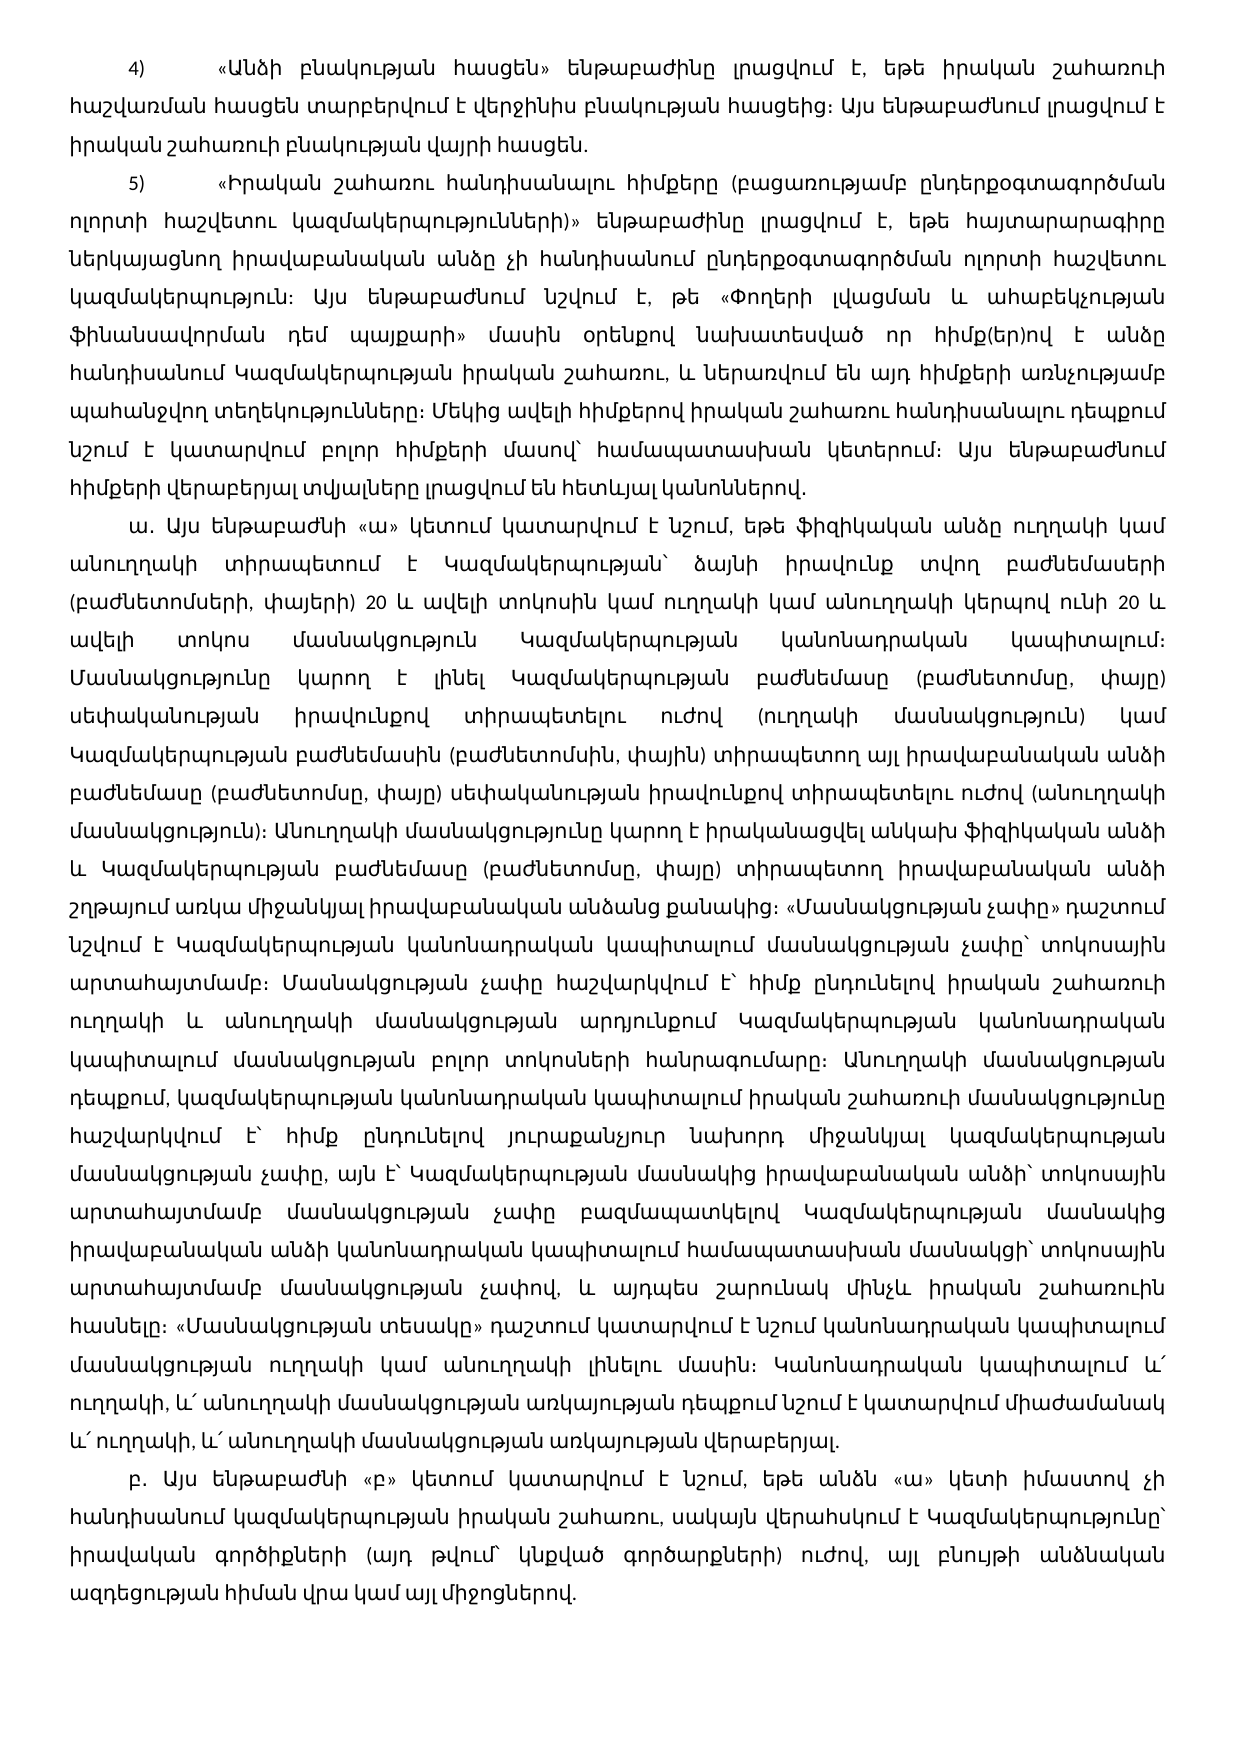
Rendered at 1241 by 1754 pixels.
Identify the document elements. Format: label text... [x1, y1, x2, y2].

text բ․ Այս ենթաբաժնի «բ» կետում կատարվում է նշում, եթե անձն «ա» կետի իմաստով չի հանդիսանում կազմակերպության իրական շահառու, սակայն վերահսկում է Կազմակերպությունը՝ իրավական գործիքների (այդ թվում՝ կնքված գործարքների) ուժով, այլ բնույթի անձնական ազդեցության հիման վրա կամ այլ միջոցներով. [69, 1466, 1167, 1606]
text ա․ Այս ենթաբաժնի «ա» կետում կատարվում է նշում, եթե ֆիզիկական անձը ուղղակի կամ անուղղակի տիրապետում է Կազմակերպության՝ ձայնի իրավունք տվող բաժնեմասերի (բաժնետոմսերի, փայերի) 20 և ավելի տոկոսին կամ ուղղակի կամ անուղղակի կերպով ունի 20 և ավելի տոկոս մասնակցություն Կազմակերպության կանոնադրական կապիտալում։ Մասնակցությունը կարող է լինել Կազմակերպության բաժնեմասը (բաժնետոմսը, փայը) սեփականության իրավունքով տիրապետելու ուժով (ուղղակի մասնակցություն) կամ Կազմակերպության բաժնեմասին (բաժնետոմսին, փային) տիրապետող այլ իրավաբանական անձի բաժնեմասը (բաժնետոմսը, փայը) սեփականության իրավունքով տիրապետելու ուժով (անուղղակի մասնակցություն)։ Անուղղակի մասնակցությունը կարող է իրականացվել անկախ ֆիզիկական անձի և Կազմակերպության բաժնեմասը (բաժնետոմսը, փայը) տիրապետող իրավաբանական անձի շղթայում առկա միջանկյալ իրավաբանական անձանց քանակից։ «Մասնակցության չափը» դաշտում նշվում է Կազմակերպության կանոնադրական կապիտալում մասնակցության չափը՝ տոկոսային արտահայտմամբ։ Մասնակցության չափը հաշվարկվում է՝ հիմք ընդունելով իրական շահառուի ուղղակի և անուղղակի մասնակցության արդյունքում Կազմակերպության կանոնադրական կապիտալում մասնակցության բոլոր տոկոսների հանրագումարը։ Անուղղակի մասնակցության դեպքում, կազմակերպության կանոնադրական կապիտալում իրական շահառուի մասնակցությունը հաշվարկվում է՝ հիմք ընդունելով յուրաքանչյուր նախորդ միջանկյալ կազմակերպության մասնակցության չափը, այն է՝ Կազմակերպության մասնակից իրավաբանական անձի՝ տոկոսային արտահայտմամբ մասնակցության չափը բազմապատկելով Կազմակերպության մասնակից իրավաբանական անձի կանոնադրական կապիտալում համապատասխան մասնակցի՝ տոկոսային արտահայտմամբ մասնակցության չափով, և այդպես շարունակ մինչև իրական շահառուին հասնելը։ «Մասնակցության տեսակը» դաշտում կատարվում է նշում կանոնադրական կապիտալում մասնակցության ուղղակի կամ անուղղակի լինելու մասին։ Կանոնադրական կապիտալում և՛ ուղղակի, և՛ անուղղակի մասնակցության առկայության դեպքում նշում է կատարվում միաժամանակ և՛ ուղղակի, և՛ անուղղակի մասնակցության առկայության վերաբերյալ. [69, 513, 1167, 1453]
list «Իրական շահառու հանդիսանալու հիմքերը (բացառությամբ ընդերքօգտագործման ոլորտի հաշվետու կազմակերպությունների)» ենթաբաժինը լրացվում է, եթե հայտարարագիրը ներկայացնող իրավաբանական անձը չի հանդիսանում ընդերքօգտագործման ոլորտի հաշվետու կազմակերպություն: Այս ենթաբաժնում նշվում է, թե «Փողերի լվացման և ահաբեկչության ֆինանսավորման դեմ պայքարի» մասին օրենքով նախատեսված որ հիմք(եր)ով է անձը հանդիսանում Կազմակերպության իրական շահառու, և ներառվում են այդ հիմքերի առնչությամբ պահանջվող տեղեկությունները։ Մեկից ավելի հիմքերով իրական շահառու հանդիսանալու դեպքում նշում է կատարվում բոլոր հիմքերի մասով՝ համապատասխան կետերում։ Այս ենթաբաժնում հիմքերի վերաբերյալ տվյալները լրացվում են հետևյալ կանոններով․ [69, 170, 1167, 500]
list «Անձի բնակության հասցեն» ենթաբաժինը լրացվում է, եթե իրական շահառուի հաշվառման հասցեն տարբերվում է վերջինիս բնակության հասցեից։ Այս ենթաբաժնում լրացվում է իրական շահառուի բնակության վայրի հասցեն. [69, 56, 1167, 157]
